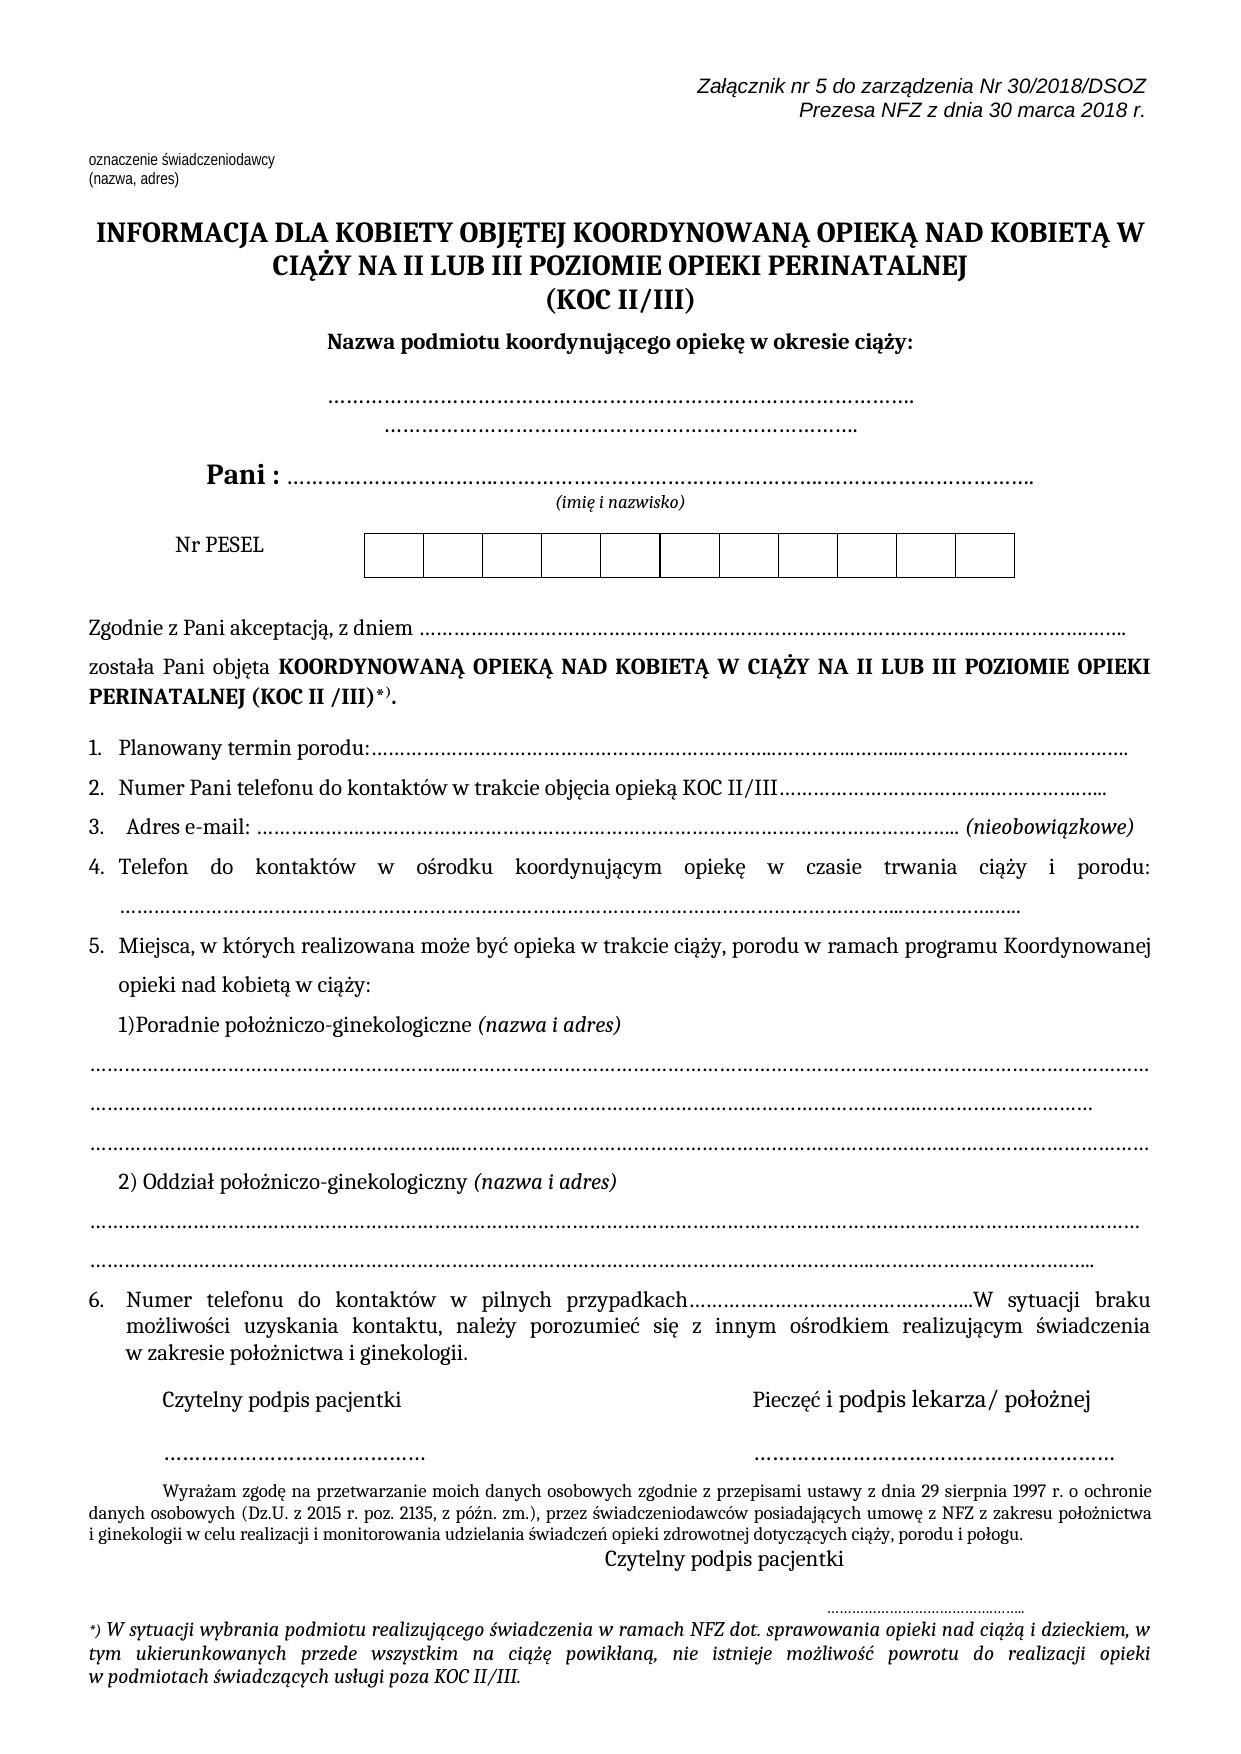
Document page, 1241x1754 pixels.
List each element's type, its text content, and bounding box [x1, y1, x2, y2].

text ………………………………………………………………………………….…………………………………………………………………. [89, 381, 1152, 439]
text (imię i nazwisko) [89, 491, 1152, 513]
text …………………………………… …………….…………………………………… [162, 1437, 1152, 1466]
text Zgodnie z Pani akceptacją, z dniem ……………………………………………………………………………………..……………….……. [89, 614, 1152, 641]
table_header [542, 534, 600, 577]
text ………………………………….…….. [89, 1598, 1152, 1617]
text ………………………………………………………..………………………………………………………………………………………………………… [89, 1129, 1152, 1156]
list Numer telefonu do kontaktów w pilnych przypadkach…………………………………………..W sytuacji braku możliwości uzyskania kontaktu, należy porozumieć się z innym ośrodkiem realizującym świadczenia w zakresie położnictwa i ginekologii. [89, 1287, 1152, 1366]
table_header [838, 534, 896, 577]
text 1)Poradnie położniczo-ginekologiczne (nazwa i adres) [118, 1011, 1152, 1038]
table_header [720, 534, 778, 577]
list Adres e-mail: ……………….………………………………………………………………………………………….. (nieobowiązkowe) [89, 814, 1152, 840]
text Nazwa podmiotu koordynującego opiekę w okresie ciąży: [89, 329, 1152, 356]
text Pani : …………………………….…………………………………………….……………………………. [89, 458, 1152, 491]
table_header [601, 534, 659, 577]
text ………………………………………………………………………………………………………………………..…………………………….….. [89, 1247, 1152, 1273]
list Planowany termin porodu:……………………………………………………………..…………..……....………………………..………. [89, 735, 1152, 761]
text Nr PESEL [89, 532, 1152, 558]
text ……………………………………………………………………………………………………………………………….………………………… [89, 1090, 1152, 1116]
table_header [779, 534, 837, 577]
list Numer Pani telefonu do kontaktów w trakcie objęcia opieką KOC II/III……………………………….…………….….. [89, 774, 1152, 801]
text ………………………………………………………………………………………………………………………………………………………………… [89, 1208, 1152, 1234]
table_header [897, 534, 955, 577]
list Miejsca, w których realizowana może być opieka w trakcie ciąży, porodu w ramach programu Koordynowanej opieki nad kobietą w ciąży: [89, 932, 1152, 998]
text INFORMACJA DLA KOBIETY OBJĘTEJ KOORDYNOWANĄ OPIEKĄ NAD KOBIETĄ W CIĄŻY NA II LUB III POZIOMIE OPIEKI PERINATALNEJ [89, 216, 1152, 283]
table_header [956, 534, 1014, 577]
text *) W sytuacji wybrania podmiotu realizującego świadczenia w ramach NFZ dot. sprawowania opieki nad ciążą i dzieckiem, w tym ukierunkowanych przede wszystkim na ciążę powikłaną, nie istnieje możliwość powrotu do realizacji opieki w podmiotach świadczących usługi poza KOC II/III. [89, 1617, 1152, 1689]
text Wyrażam zgodę na przetwarzanie moich danych osobowych zgodnie z przepisami ustawy z dnia 29 sierpnia 1997 r. o ochronie danych osobowych (Dz.U. z 2015 r. poz. 2135, z późn. zm.), przez świadczeniodawców posiadających umowę z NFZ z zakresu położnictwa i ginekologii w celu realizacji i monitorowania udzielania świadczeń opieki zdrowotnej dotyczących ciąży, porodu i połogu. Czytelny podpis pacjentki [89, 1481, 1152, 1572]
table_header [483, 534, 541, 577]
list Telefon do kontaktów w ośrodku koordynującym opiekę w czasie trwania ciąży i porodu: ………………………………………………………………………………………………………………………..…………….….. [89, 853, 1152, 919]
text 2) Oddział położniczo-ginekologiczny (nazwa i adres) [118, 1169, 1152, 1195]
table_header [424, 534, 482, 577]
text (KOC II/III) [89, 283, 1152, 317]
text ………………………………………………………..………………………………………………………………………………………………………… [89, 1050, 1152, 1077]
table_header [365, 534, 423, 577]
text Czytelny podpis pacjentki Pieczęć i podpis lekarza/ położnej [162, 1385, 1152, 1413]
text została Pani objęta KOORDYNOWANĄ OPIEKĄ NAD KOBIETĄ W CIĄŻY NA II LUB III POZIOMIE OPIEKI PERINATALNEJ (KOC II /III)*). [89, 654, 1152, 710]
table_header [661, 534, 719, 577]
